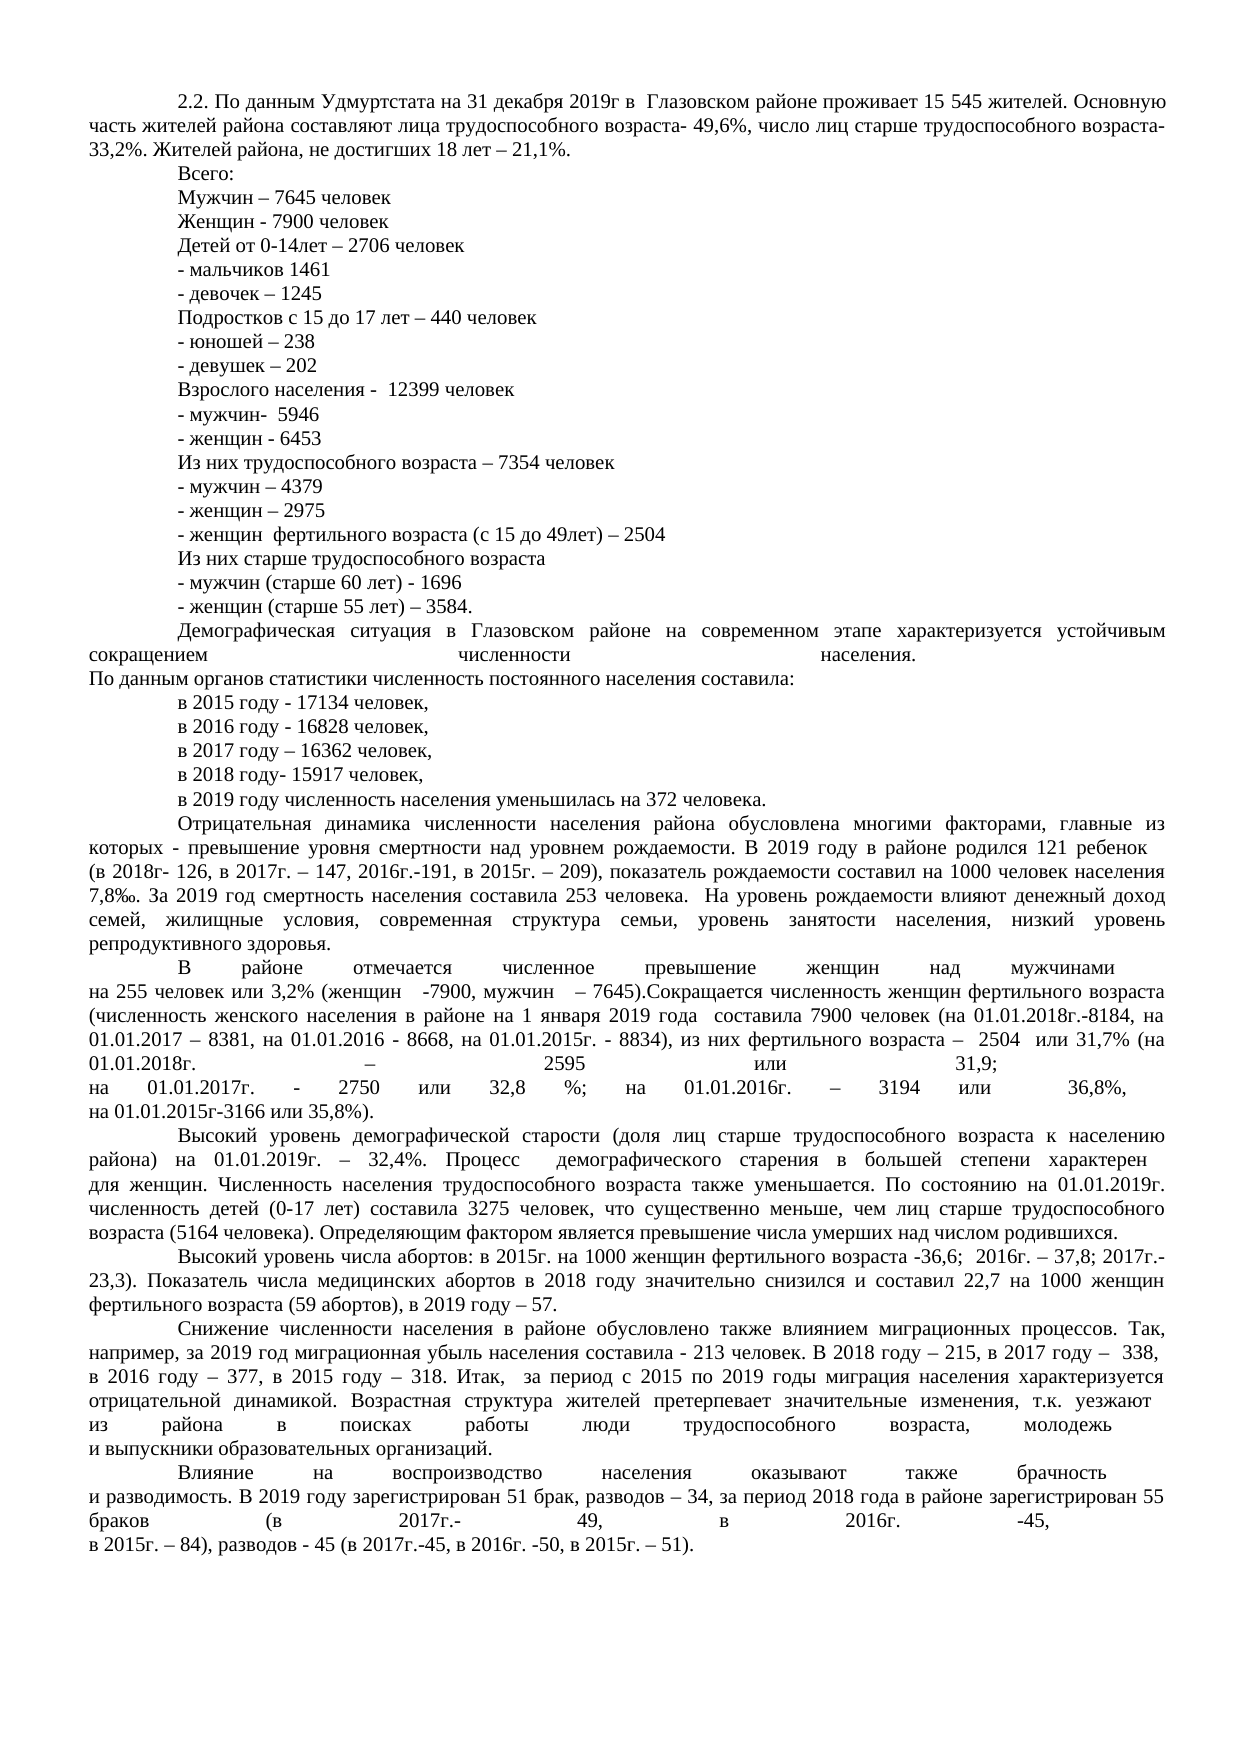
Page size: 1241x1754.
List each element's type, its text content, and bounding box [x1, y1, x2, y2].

text Из них старше трудоспособного возраста [88, 546, 1166, 570]
text Высокий уровень числа абортов: в 2015г. на 1000 женщин фертильного возраста -36,6; 2016г. – 37,8; 2017г.-23,3). Показатель числа медицинских абортов в 2018 году значительно снизился и составил 22,7 на 1000 женщин фертильного возраста (59 абортов), в 2019 году – 57. [88, 1244, 1166, 1316]
text в 2018 году- 15917 человек, [88, 762, 1166, 786]
text - девочек – 1245 [88, 281, 1166, 305]
text 2.2. По данным Удмуртстата на 31 декабря 2019г в Глазовском районе проживает 15 545 жителей. Основную часть жителей района составляют лица трудоспособного возраста- 49,6%, число лиц старше трудоспособного возраста- 33,2%. Жителей района, не достигших 18 лет – 21,1%. [88, 89, 1166, 161]
text - женщин – 2975 [88, 498, 1166, 522]
text Женщин - 7900 человек [88, 209, 1166, 233]
text - мужчин – 4379 [88, 474, 1166, 498]
text - девушек – 202 [88, 353, 1166, 377]
text в 2017 году – 16362 человек, [88, 738, 1166, 762]
text - женщин фертильного возраста (с 15 до 49лет) – 2504 [88, 522, 1166, 546]
text Взрослого населения - 12399 человек [88, 377, 1166, 401]
text - женщин - 6453 [88, 426, 1166, 449]
text Отрицательная динамика численности населения района обусловлена многими факторами, главные из которых - превышение уровня смертности над уровнем рождаемости. В 2019 году в районе родился 121 ребенок (в 2018г- 126, в 2017г. – 147, 2016г.-191, в 2015г. – 209), показатель рождаемости составил на 1000 человек населения 7,8‰. За 2019 год смертность населения составила 253 человека. На уровень рождаемости влияют денежный доход семей, жилищные условия, современная структура семьи, уровень занятости населения, низкий уровень репродуктивного здоровья. [88, 811, 1166, 955]
text в 2015 году - 17134 человек, [88, 690, 1166, 714]
text Всего: [88, 161, 1166, 185]
text - юношей – 238 [88, 329, 1166, 353]
text - мальчиков 1461 [88, 257, 1166, 281]
text Высокий уровень демографической старости (доля лиц старше трудоспособного возраста к населению района) на 01.01.2019г. – 32,4%. Процесс демографического старения в большей степени характерен для женщин. Численность населения трудоспособного возраста также уменьшается. По состоянию на 01.01.2019г. численность детей (0-17 лет) составила 3275 человек, что существенно меньше, чем лиц старше трудоспособного возраста (5164 человека). Определяющим фактором является превышение числа умерших над числом родившихся. [88, 1123, 1166, 1244]
text в 2016 году - 16828 человек, [88, 714, 1166, 738]
text Детей от 0-14лет – 2706 человек [88, 233, 1166, 257]
text - мужчин- 5946 [88, 401, 1166, 426]
text Подростков с 15 до 17 лет – 440 человек [88, 305, 1166, 329]
text В районе отмечается численное превышение женщин над мужчинами на 255 человек или 3,2% (женщин -7900, мужчин – 7645).Сокращается численность женщин фертильного возраста (численность женского населения в районе на 1 января 2019 года составила 7900 человек (на 01.01.2018г.-8184, на 01.01.2017 – 8381, на 01.01.2016 - 8668, на 01.01.2015г. - 8834), из них фертильного возраста – 2504 или 31,7% (на 01.01.2018г. – 2595 или 31,9; на 01.01.2017г. - 2750 или 32,8 %; на 01.01.2016г. – 3194 или 36,8%, на 01.01.2015г-3166 или 35,8%). [88, 955, 1166, 1123]
text - мужчин (старше 60 лет) - 1696 [88, 570, 1166, 594]
text в 2019 году численность населения уменьшилась на 372 человека. [88, 786, 1166, 811]
text - женщин (старше 55 лет) – 3584. [88, 594, 1166, 618]
text Из них трудоспособного возраста – 7354 человек [88, 449, 1166, 474]
text Влияние на воспроизводство населения оказывают также брачность и разводимость. В 2019 году зарегистрирован 51 брак, разводов – 34, за период 2018 года в районе зарегистрирован 55 браков (в 2017г.- 49, в 2016г. -45, в 2015г. – 84), разводов - 45 (в 2017г.-45, в 2016г. -50, в 2015г. – 51). [88, 1460, 1166, 1556]
text Мужчин – 7645 человек [88, 185, 1166, 209]
text Снижение численности населения в районе обусловлено также влиянием миграционных процессов. Так, например, за 2019 год миграционная убыль населения составила - 213 человек. В 2018 году – 215, в 2017 году – 338, в 2016 году – 377, в 2015 году – 318. Итак, за период с 2015 по 2019 годы миграция населения характеризуется отрицательной динамикой. Возрастная структура жителей претерпевает значительные изменения, т.к. уезжают из района в поисках работы люди трудоспособного возраста, молодежь и выпускники образовательных организаций. [88, 1316, 1166, 1460]
text Демографическая ситуация в Глазовском районе на современном этапе характеризуется устойчивым сокращением численности населения. По данным органов статистики численность постоянного населения составила: [88, 618, 1166, 690]
